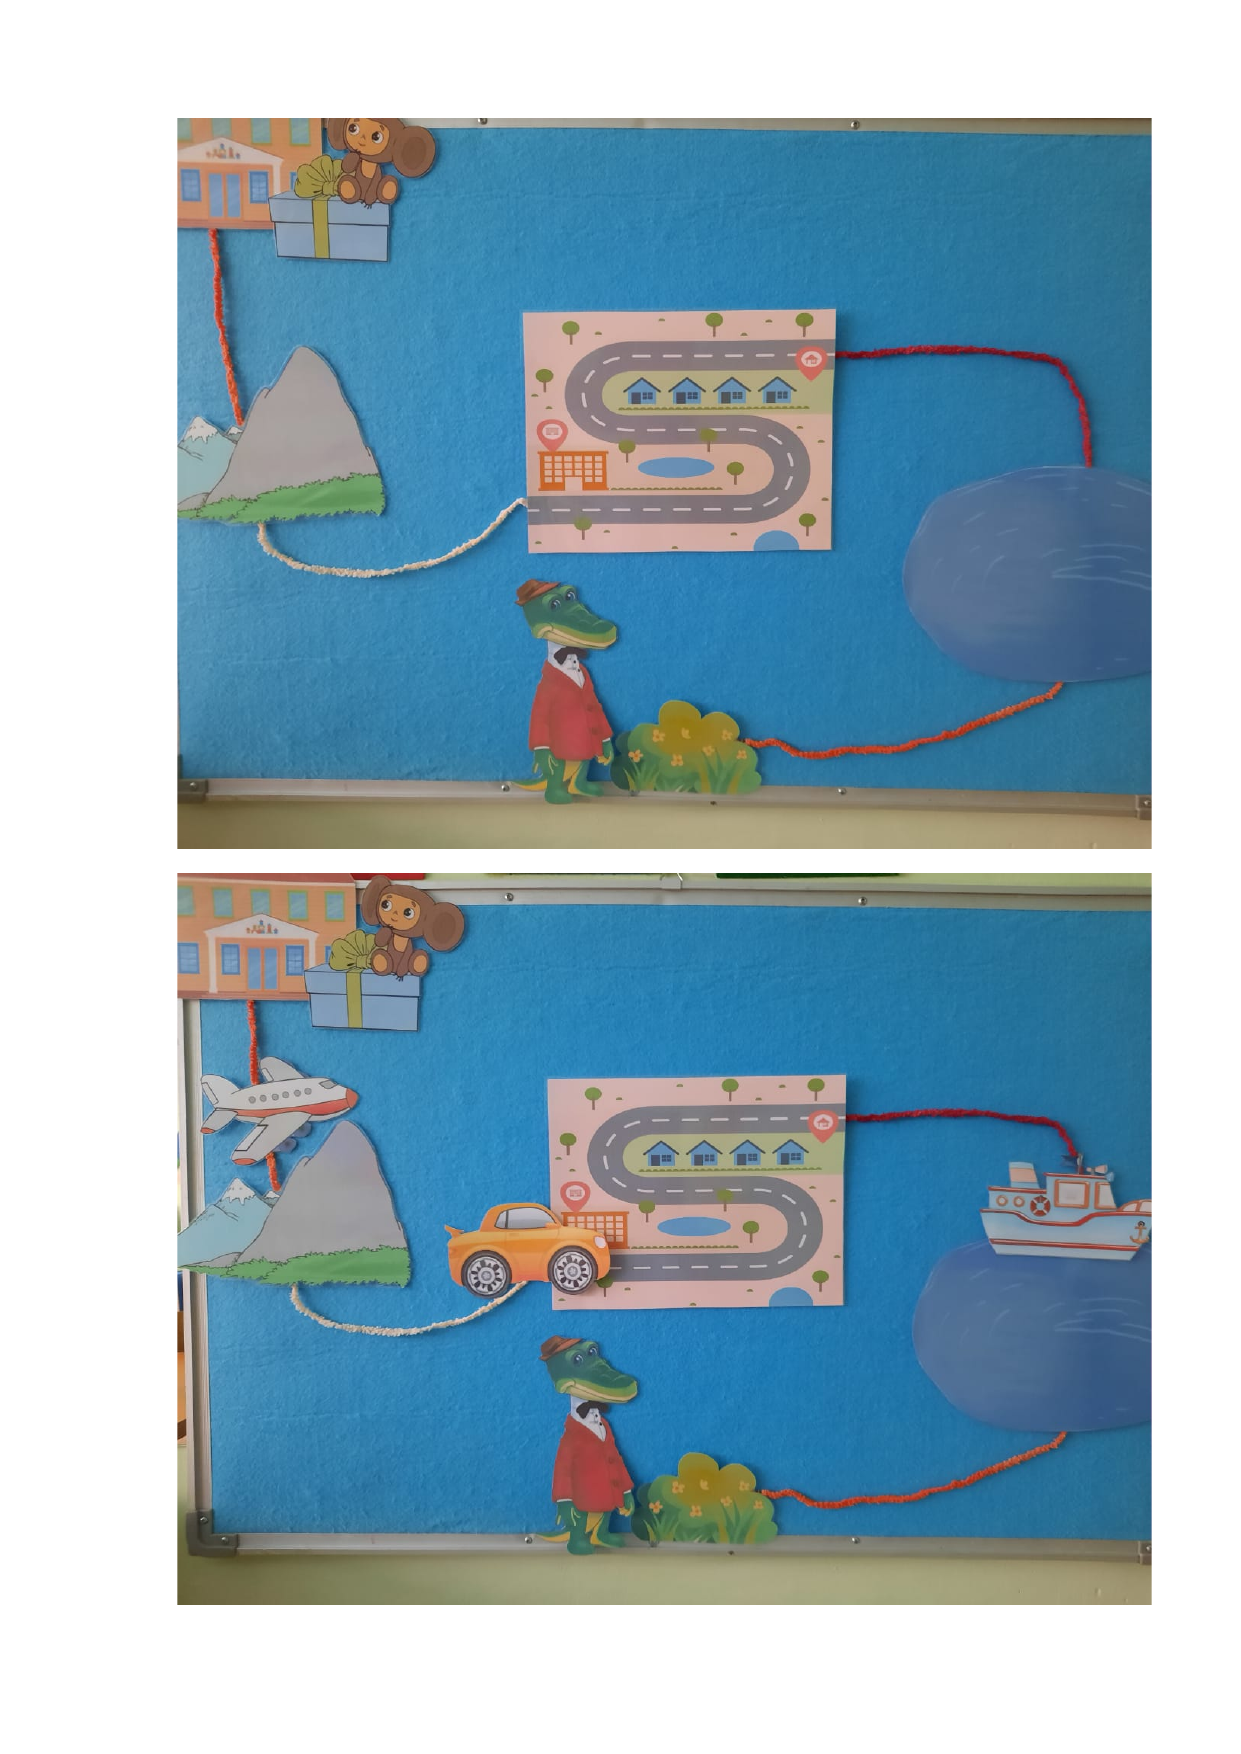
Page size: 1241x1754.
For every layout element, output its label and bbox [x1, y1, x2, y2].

picture [177, 873, 1152, 1605]
picture [177, 118, 1152, 849]
